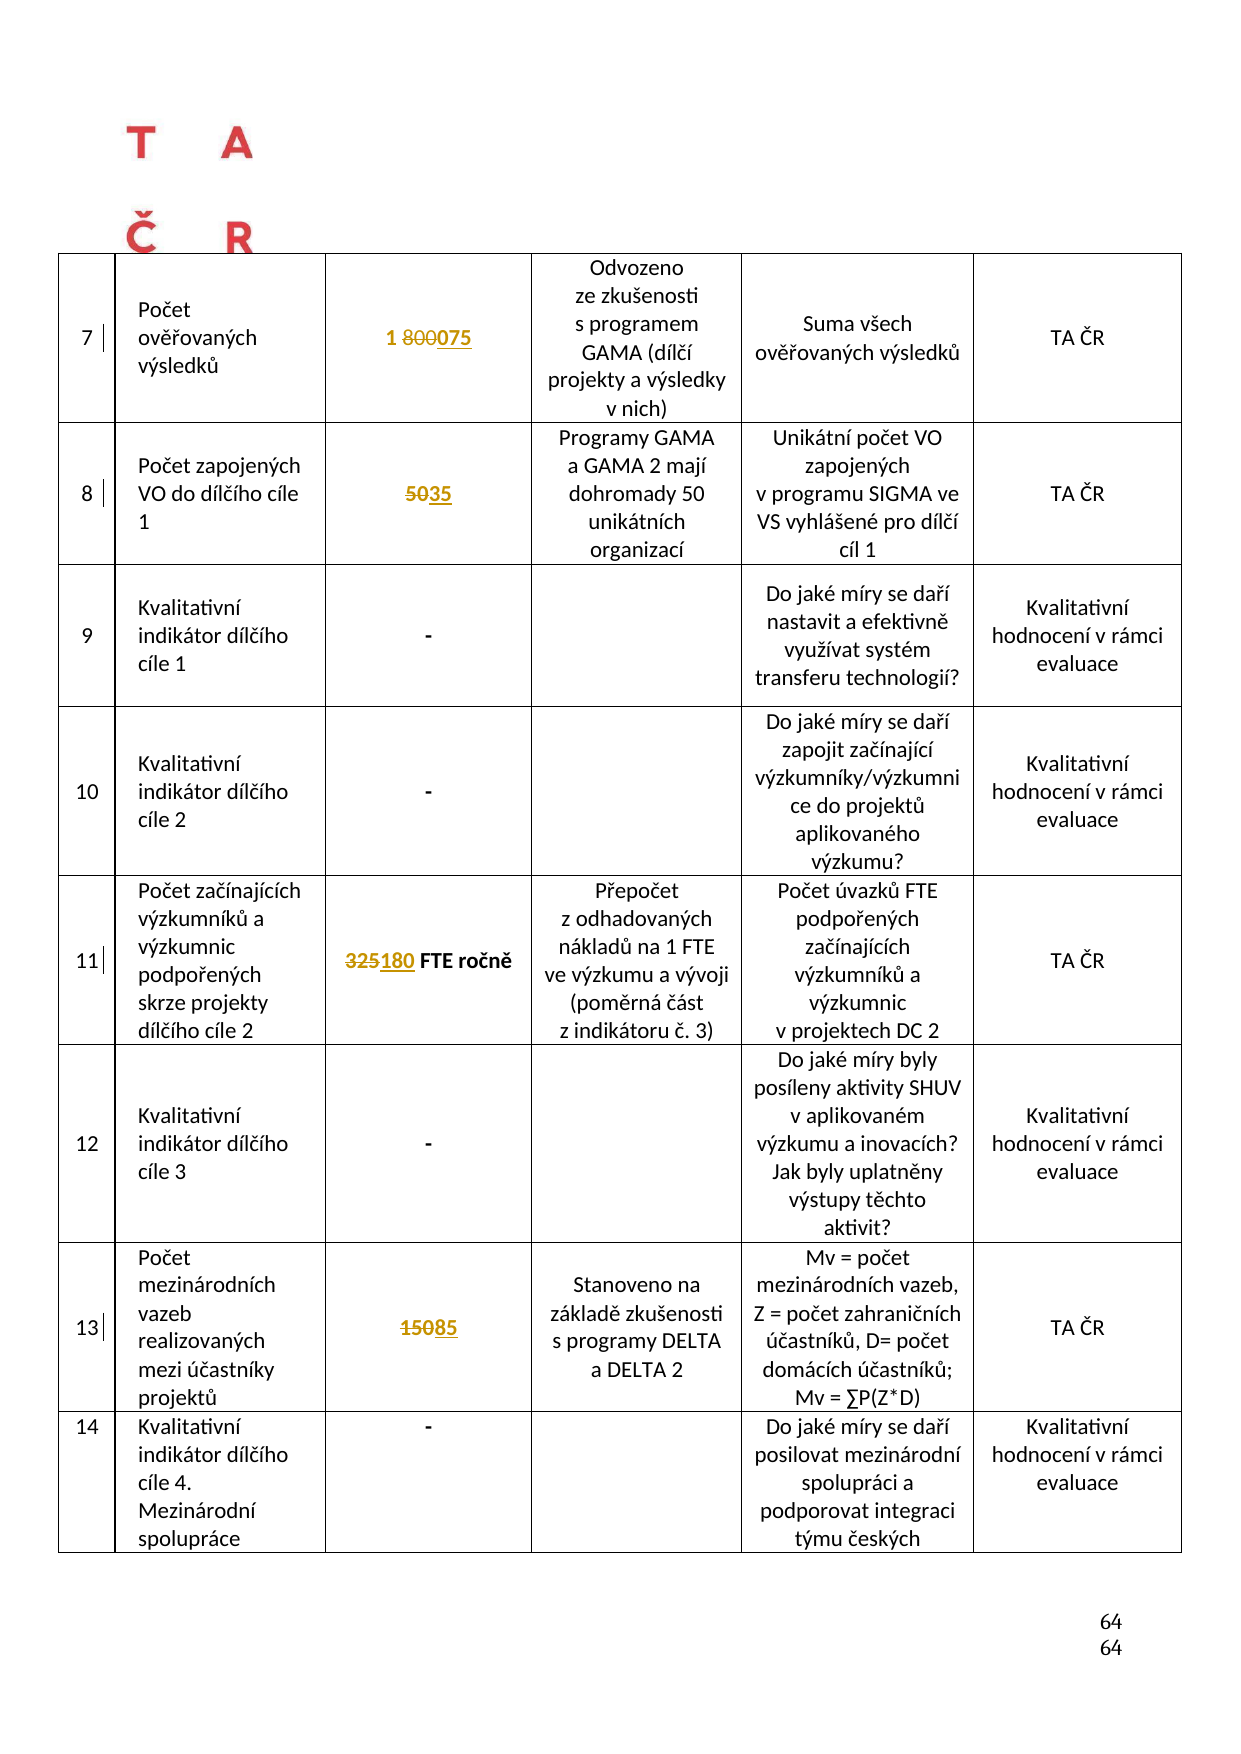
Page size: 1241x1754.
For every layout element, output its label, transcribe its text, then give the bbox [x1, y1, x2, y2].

table_cell Počet úvazků FTE podpořených začínajících výzkumníků a výzkumnic v projektech DC 2 [742, 876, 973, 1044]
table_cell [532, 707, 741, 875]
table_cell Kvalitativní indikátor dílčího cíle 3 [116, 1045, 325, 1242]
table_cell - [326, 1045, 531, 1242]
table_cell TA ČR [974, 1243, 1181, 1411]
table_cell 1 [326, 254, 531, 422]
table_cell Počet zapojených VO do dílčího cíle 1 [116, 423, 325, 564]
table_cell Počet ověřovaných výsledků [116, 254, 325, 422]
table_cell Kvalitativní indikátor dílčího cíle 4. Mezinárodní spolupráce [116, 1412, 325, 1552]
table_cell 14 [59, 1412, 114, 1552]
table_cell 9 [59, 565, 114, 706]
table_cell Do jaké míry se daří posilovat mezinárodní spolupráci a podporovat integraci týmu českých výzkumných organizací. [742, 1412, 973, 1552]
table_cell Kvalitativní indikátor dílčího cíle 1 [116, 565, 325, 706]
table_cell Kvalitativní hodnocení v rámci evaluace [974, 1412, 1181, 1552]
table_cell Stanoveno na základě zkušenosti s programy DELTA a DELTA 2 [532, 1243, 741, 1411]
table_cell [532, 1412, 741, 1552]
table_cell TA ČR [974, 254, 1181, 422]
picture [0, 0, 253, 253]
table_cell 11 [59, 876, 114, 1044]
table_cell [326, 423, 531, 564]
table_cell Odvozeno ze zkušenosti s programem GAMA (dílčí projekty a výsledky v nich) [532, 254, 741, 422]
table_cell Do jaké míry se daří nastavit a efektivně využívat systém transferu technologií? [742, 565, 973, 706]
table_cell FTE ročně [326, 876, 531, 1044]
table_cell - [326, 565, 531, 706]
table_cell Počet mezinárodních vazeb realizovaných mezi účastníky projektů [116, 1243, 325, 1411]
table_cell [532, 565, 741, 706]
table_cell Kvalitativní indikátor dílčího cíle 2 [116, 707, 325, 875]
table_cell Suma všech ověřovaných výsledků [742, 254, 973, 422]
table_cell Do jaké míry se daří zapojit začínající výzkumníky/výzkumnice do projektů aplikovaného výzkumu? [742, 707, 973, 875]
table_cell 8 [59, 423, 114, 564]
table_cell Programy GAMA a GAMA 2 mají dohromady 50 unikátních organizací [532, 423, 741, 564]
table_cell 12 [59, 1045, 114, 1242]
table_cell 10 [59, 707, 114, 875]
table_cell Kvalitativní hodnocení v rámci evaluace [974, 707, 1181, 875]
table_cell Mv = počet mezinárodních vazeb, Z = počet zahraničních účastníků, D= počet domácích účastníků; Mv = ∑P(Z*D) [742, 1243, 973, 1411]
table_cell Přepočet z odhadovaných nákladů na 1 FTE ve výzkumu a vývoji (poměrná část z indikátoru č. 3) [532, 876, 741, 1044]
table_cell 13 [59, 1243, 114, 1411]
table_cell 7 [59, 254, 114, 422]
table_cell Kvalitativní hodnocení v rámci evaluace [974, 565, 1181, 706]
table_cell TA ČR [974, 876, 1181, 1044]
table_cell TA ČR [974, 423, 1181, 564]
table_cell - [326, 707, 531, 875]
table_cell Unikátní počet VO zapojených v programu SIGMA ve VS vyhlášené pro dílčí cíl 1 [742, 423, 973, 564]
table_cell Do jaké míry byly posíleny aktivity SHUV v aplikovaném výzkumu a inovacích? Jak byly uplatněny výstupy těchto aktivit? [742, 1045, 973, 1242]
table_cell - [326, 1412, 531, 1552]
table_cell [326, 1243, 531, 1411]
table_cell [532, 1045, 741, 1242]
table_cell Kvalitativní hodnocení v rámci evaluace [974, 1045, 1181, 1242]
table_cell Počet začínajících výzkumníků a výzkumnic podpořených skrze projekty dílčího cíle 2 [116, 876, 325, 1044]
